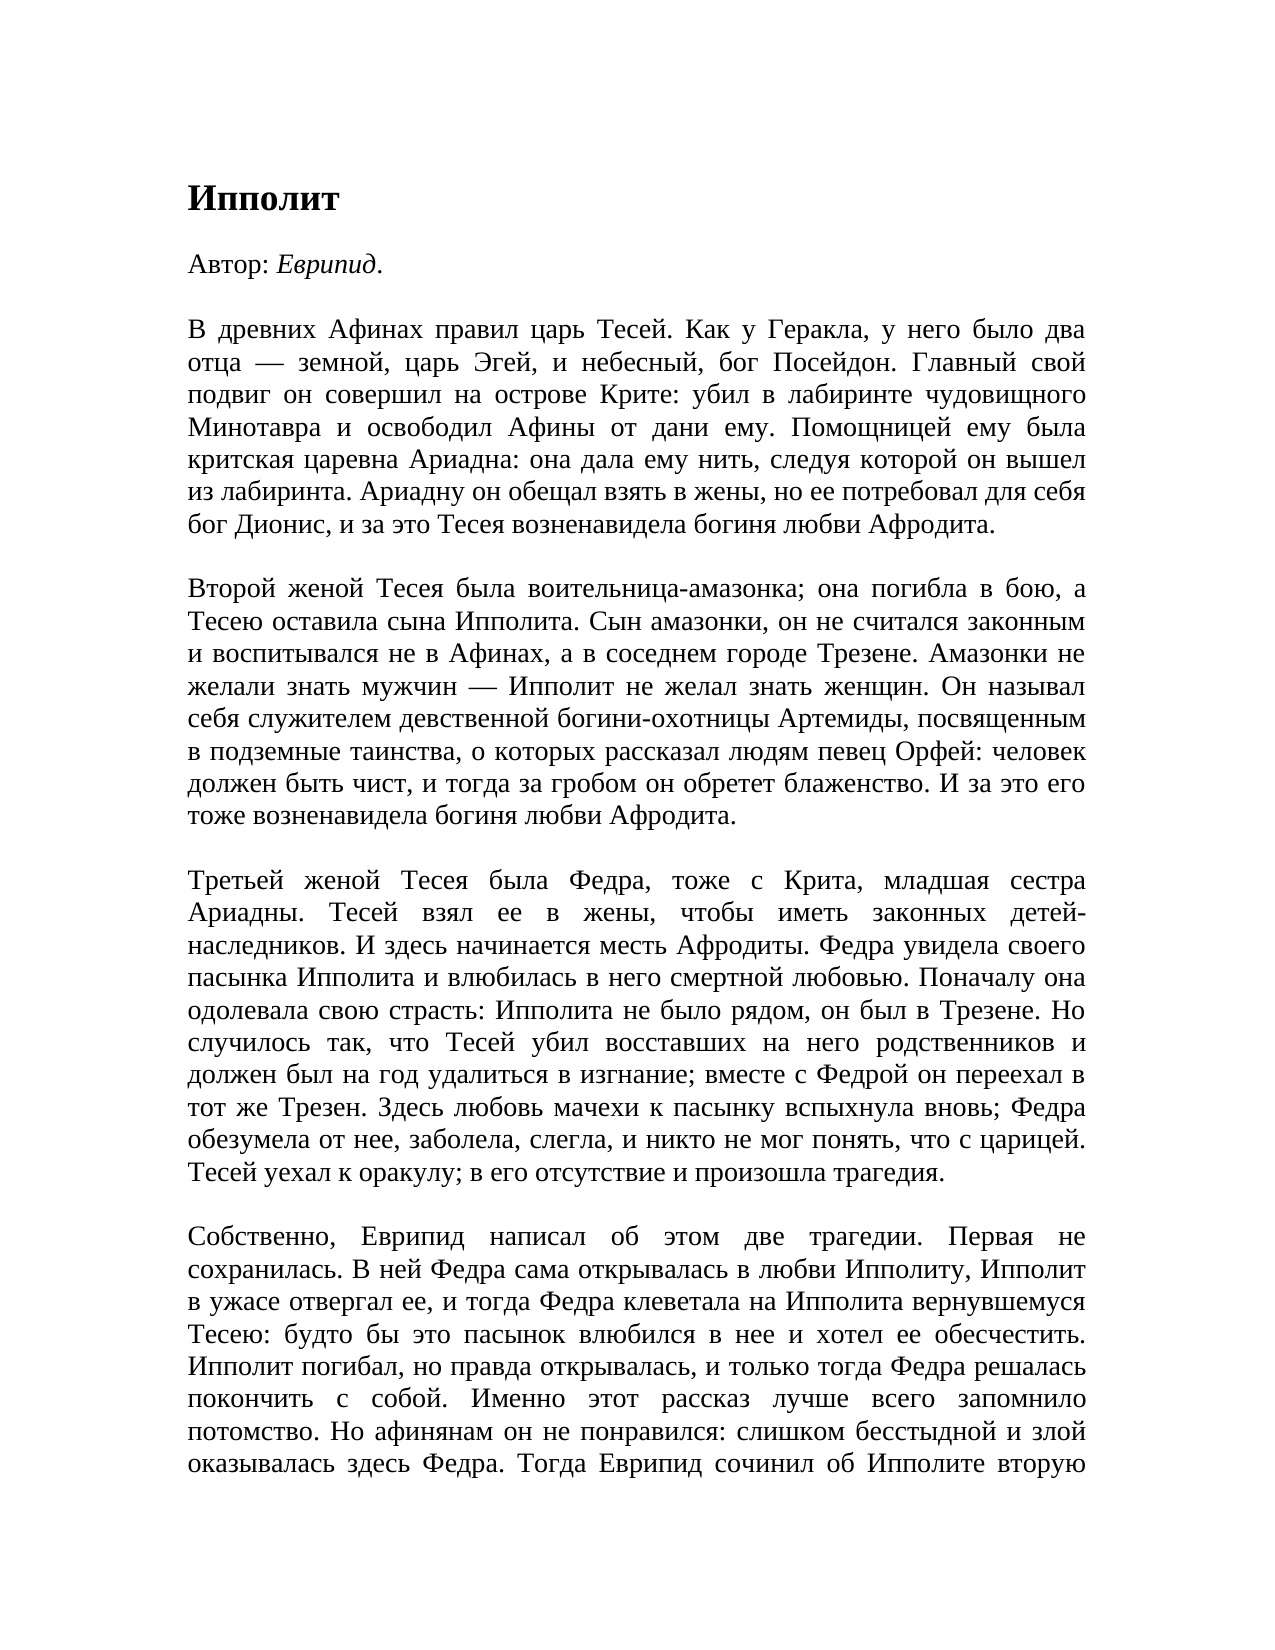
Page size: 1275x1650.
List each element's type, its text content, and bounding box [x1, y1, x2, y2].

list Ипполит [187, 175, 1087, 218]
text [187, 248, 1087, 1479]
